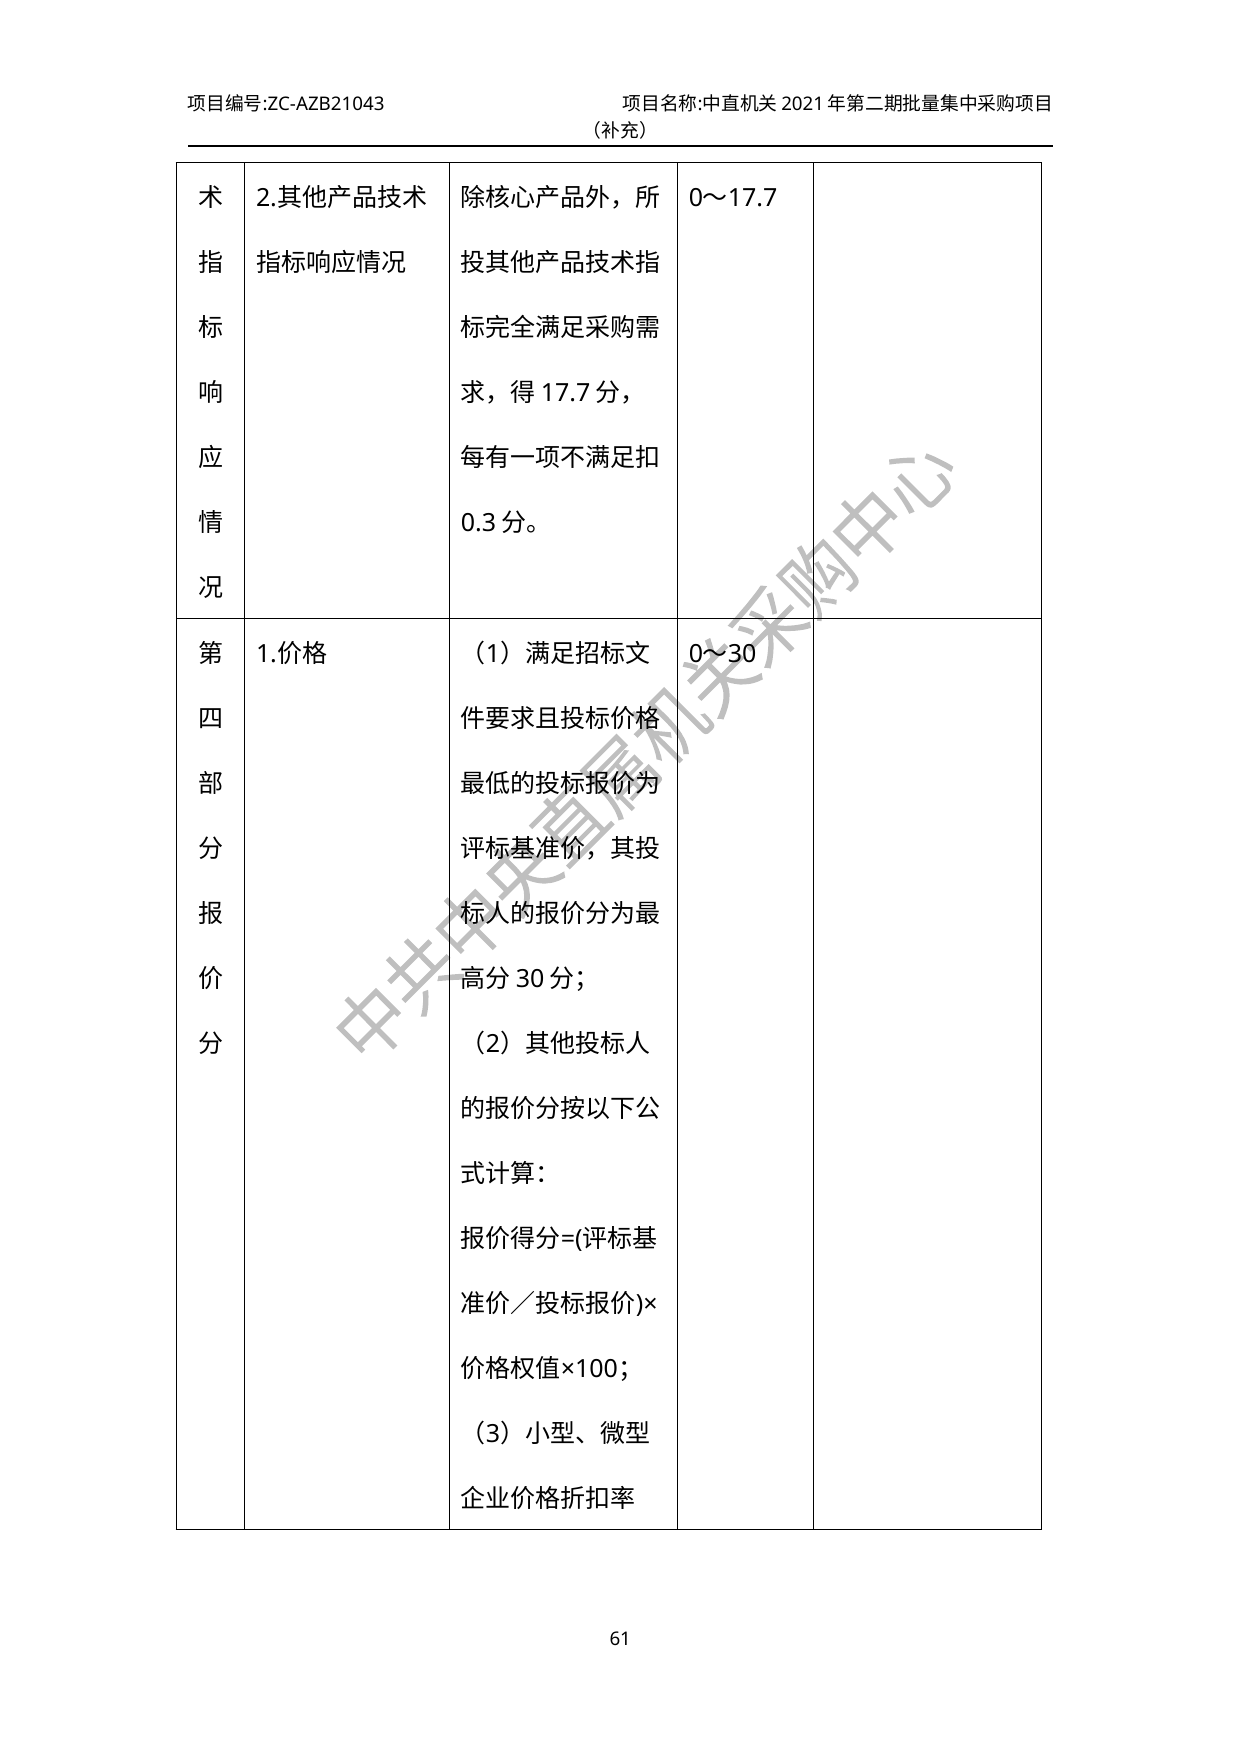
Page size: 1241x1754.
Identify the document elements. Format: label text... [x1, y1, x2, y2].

table_cell 1.价格 [245, 619, 449, 1529]
table_cell [814, 619, 1041, 1529]
table_cell 0～17.7 [678, 163, 813, 618]
table_cell 技术指标响应情况 [814, 163, 1041, 618]
table_cell 0～30 [678, 619, 813, 1529]
table_cell 第三部分 技术指标响应情况 [177, 163, 244, 618]
table_cell 第四部分 报价分 [177, 619, 244, 1529]
table_cell 除核心产品外，所投其他产品技术指标完全满足采购需求，得17.7分，每有一项不满足扣0.3分。 [450, 163, 677, 618]
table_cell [450, 619, 677, 1529]
table_cell 2.其他产品技术指标响应情况 [245, 163, 449, 618]
